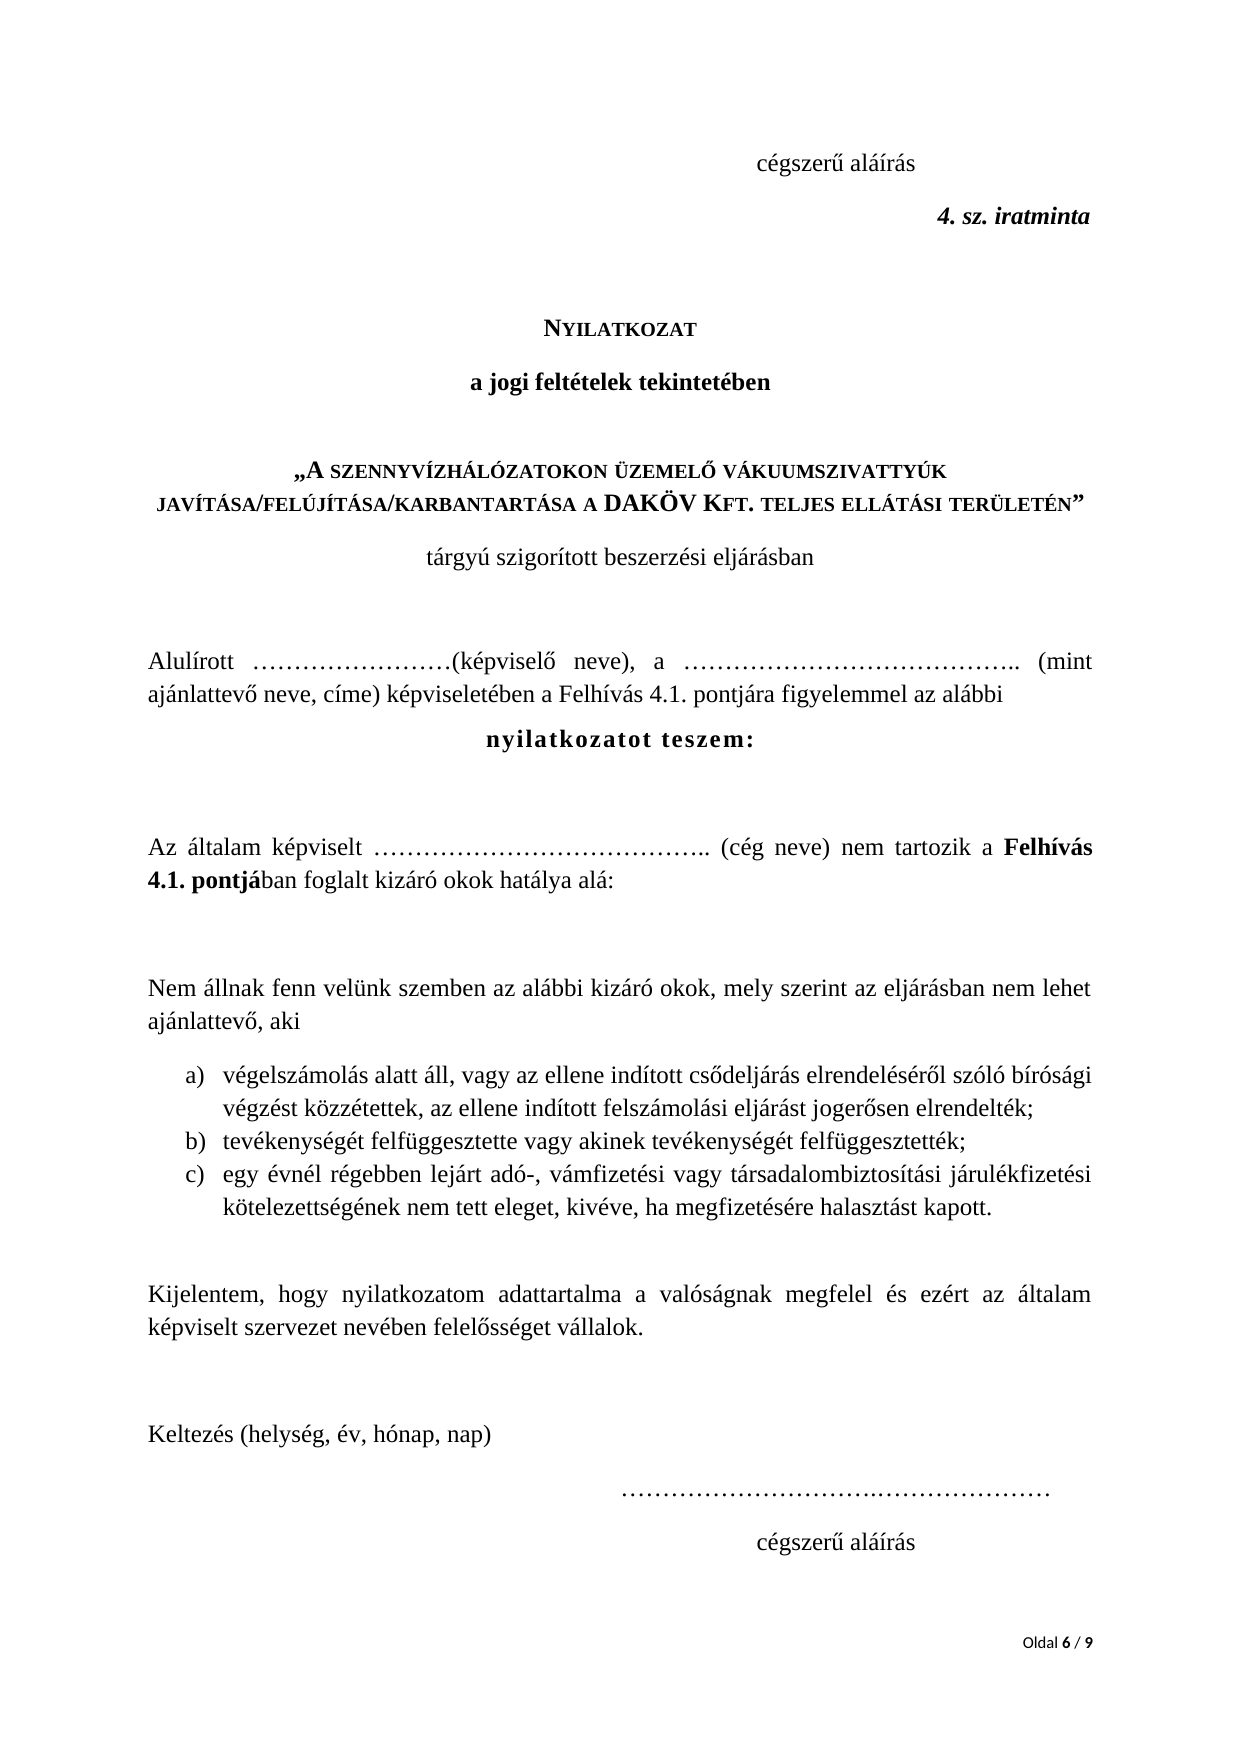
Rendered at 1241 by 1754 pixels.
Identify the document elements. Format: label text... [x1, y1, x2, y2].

list egy évnél régebben lejárt adó-, vámfizetési vagy társadalombiztosítási járulékfizetési kötelezettségének nem tett eleget, kivéve, ha megfizetésére halasztást kapott. [185, 1159, 1093, 1221]
list tevékenységét felfüggesztette vagy akinek tevékenységét felfüggesztették; [185, 1126, 1093, 1154]
text Alulírott ……………………(képviselő neve), a ………………………………….. (mint ajánlattevő neve, címe) képviseletében a Felhívás 4.1. pontjára figyelemmel az alábbi [148, 646, 1093, 708]
table_header ………………………….………………… [598, 1473, 1074, 1527]
subtitle a jogi feltételek tekintetében [148, 367, 1093, 395]
table_cell cégszerű aláírás [598, 1527, 1074, 1580]
subtitle Nyilatkozat [148, 313, 1093, 342]
text 4. sz. iratminta [148, 201, 1093, 230]
text Keltezés (helység, év, hónap, nap) [148, 1419, 1093, 1448]
text tárgyú szigorított beszerzési eljárásban [148, 542, 1093, 571]
text nyilatkozatot teszem: [148, 724, 1093, 753]
text Nem állnak fenn velünk szemben az alábbi kizáró okok, mely szerint az eljárásban nem lehet ajánlattevő, aki [148, 973, 1093, 1034]
table_cell cégszerű aláírás [598, 148, 1074, 201]
list végelszámolás alatt áll, vagy az ellene indított csődeljárás elrendeléséről szóló bírósági végzést közzétettek, az ellene indított felszámolási eljárást jogerősen elrendelték; [185, 1060, 1093, 1121]
text Az általam képviselt ………………………………….. (cég neve) nem tartozik a Felhívás 4.1. pontjában foglalt kizáró okok hatálya alá: [148, 832, 1093, 894]
text Kijelentem, hogy nyilatkozatom adattartalma a valóságnak megfelel és ezért az általam képviselt szervezet nevében felelősséget vállalok. [148, 1279, 1093, 1340]
text „A szennyvízhálózatokon üzemelő vákuumszivattyúk javítása/felújítása/karbantartása a DAKÖV Kft. teljes ellátási területén” [148, 455, 1093, 517]
